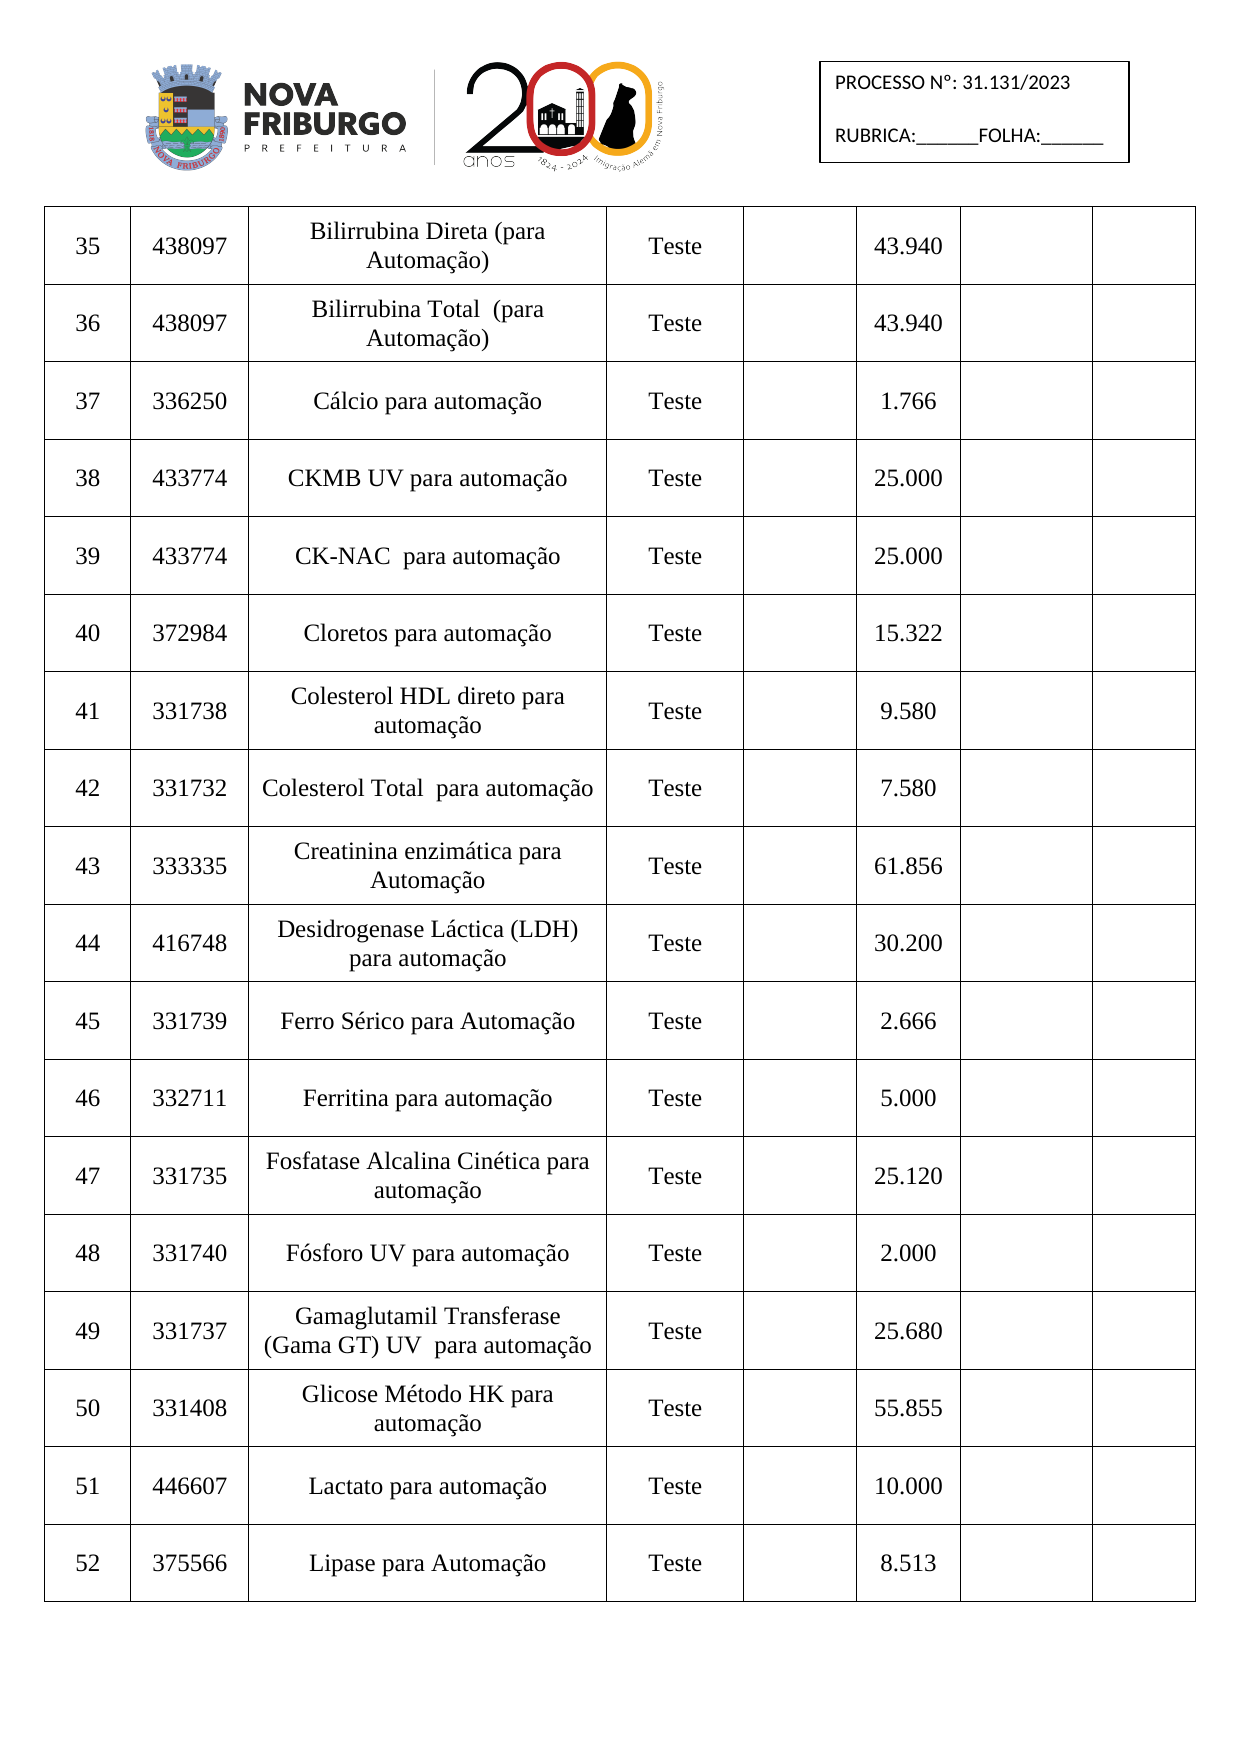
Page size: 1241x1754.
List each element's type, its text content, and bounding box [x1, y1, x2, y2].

table_cell [961, 672, 1092, 748]
table_cell 5.000 [857, 1060, 960, 1136]
table_cell Colesterol Total para automação [249, 750, 606, 826]
table_cell 25.000 [857, 440, 960, 516]
table_cell [1093, 1525, 1195, 1601]
table_cell [961, 1525, 1092, 1601]
table_cell 446607 [131, 1447, 248, 1523]
table_cell Fósforo UV para automação [249, 1215, 606, 1291]
table_cell 331735 [131, 1137, 248, 1213]
table_cell [961, 285, 1092, 361]
table_cell [1093, 1060, 1195, 1136]
table_cell 375566 [131, 1525, 248, 1601]
table_cell 35 [45, 207, 130, 283]
table_cell Teste [607, 1137, 743, 1213]
table_cell [1093, 1292, 1195, 1368]
table_cell 438097 [131, 285, 248, 361]
table_cell [961, 207, 1092, 283]
table_cell 8.513 [857, 1525, 960, 1601]
table_cell 44 [45, 905, 130, 981]
table_cell 331738 [131, 672, 248, 748]
table_cell 1.766 [857, 362, 960, 438]
table_cell 332711 [131, 1060, 248, 1136]
table_cell Teste [607, 750, 743, 826]
table_cell [961, 827, 1092, 903]
table_cell 416748 [131, 905, 248, 981]
table_cell 43 [45, 827, 130, 903]
table_cell [744, 672, 856, 748]
table_cell Teste [607, 1292, 743, 1368]
table_cell 15.322 [857, 595, 960, 671]
table_cell Teste [607, 1060, 743, 1136]
table_cell [961, 1370, 1092, 1446]
table_cell 49 [45, 1292, 130, 1368]
table_cell Teste [607, 1525, 743, 1601]
table_cell Bilirrubina Direta (para Automação) [249, 207, 606, 283]
table_cell Lipase para Automação [249, 1525, 606, 1601]
table_cell Teste [607, 1370, 743, 1446]
table_cell [744, 207, 856, 283]
table_cell [1093, 362, 1195, 438]
table_cell 46 [45, 1060, 130, 1136]
table_cell 2.000 [857, 1215, 960, 1291]
table_cell 7.580 [857, 750, 960, 826]
table_cell [744, 750, 856, 826]
table_cell 433774 [131, 440, 248, 516]
table_cell 61.856 [857, 827, 960, 903]
table_cell [1093, 1370, 1195, 1446]
table_cell 38 [45, 440, 130, 516]
table_cell [744, 440, 856, 516]
table_cell 41 [45, 672, 130, 748]
table_cell Teste [607, 285, 743, 361]
table_cell 37 [45, 362, 130, 438]
table_cell [1093, 517, 1195, 593]
table_cell [961, 1447, 1092, 1523]
table_cell 25.000 [857, 517, 960, 593]
table_cell 331739 [131, 982, 248, 1058]
table_cell [961, 595, 1092, 671]
table_cell [744, 1292, 856, 1368]
table_cell Teste [607, 1215, 743, 1291]
table_cell [1093, 207, 1195, 283]
table_cell Teste [607, 362, 743, 438]
table_cell [961, 1137, 1092, 1213]
table_cell [961, 1215, 1092, 1291]
table_cell [1093, 595, 1195, 671]
table_cell 39 [45, 517, 130, 593]
table_cell 48 [45, 1215, 130, 1291]
table_cell 40 [45, 595, 130, 671]
table_cell [1093, 1447, 1195, 1523]
table_cell [744, 1137, 856, 1213]
table_cell [744, 827, 856, 903]
table_cell Cálcio para automação [249, 362, 606, 438]
table_cell 438097 [131, 207, 248, 283]
table_cell [744, 517, 856, 593]
table_cell [1093, 827, 1195, 903]
table_cell 372984 [131, 595, 248, 671]
table_cell 36 [45, 285, 130, 361]
table_cell 50 [45, 1370, 130, 1446]
table_cell 45 [45, 982, 130, 1058]
table_cell [1093, 440, 1195, 516]
table_cell 331740 [131, 1215, 248, 1291]
table_cell [961, 982, 1092, 1058]
table_cell 25.120 [857, 1137, 960, 1213]
table_cell [744, 1060, 856, 1136]
table_cell 55.855 [857, 1370, 960, 1446]
table_cell [1093, 1215, 1195, 1291]
table_cell 336250 [131, 362, 248, 438]
table_cell 2.666 [857, 982, 960, 1058]
table_cell 25.680 [857, 1292, 960, 1368]
table_cell [961, 1060, 1092, 1136]
table_cell Desidrogenase Láctica (LDH) para automação [249, 905, 606, 981]
table_cell 43.940 [857, 285, 960, 361]
table_cell [744, 982, 856, 1058]
table_cell [744, 1215, 856, 1291]
table_cell [961, 750, 1092, 826]
table_cell [1093, 982, 1195, 1058]
table_cell [744, 905, 856, 981]
table_cell [744, 285, 856, 361]
table_cell Teste [607, 207, 743, 283]
table_cell CKMB UV para automação [249, 440, 606, 516]
picture [118, 29, 696, 200]
table_cell 51 [45, 1447, 130, 1523]
table_cell [744, 1525, 856, 1601]
table_cell [744, 362, 856, 438]
table_cell [744, 1447, 856, 1523]
table_cell Teste [607, 595, 743, 671]
table_cell Teste [607, 1447, 743, 1523]
table_cell 10.000 [857, 1447, 960, 1523]
table_cell Teste [607, 517, 743, 593]
table_cell Gamaglutamil Transferase (Gama GT) UV para automação [249, 1292, 606, 1368]
table_cell Lactato para automação [249, 1447, 606, 1523]
table_cell 433774 [131, 517, 248, 593]
table_cell CK-NAC para automação [249, 517, 606, 593]
table_cell [1093, 672, 1195, 748]
table_cell 47 [45, 1137, 130, 1213]
table_cell 331737 [131, 1292, 248, 1368]
table_cell Teste [607, 982, 743, 1058]
table_cell [961, 1292, 1092, 1368]
table_cell [1093, 750, 1195, 826]
table_cell 43.940 [857, 207, 960, 283]
table_cell [961, 905, 1092, 981]
table_cell 9.580 [857, 672, 960, 748]
table_cell Teste [607, 905, 743, 981]
table_cell 52 [45, 1525, 130, 1601]
table_cell [1093, 285, 1195, 361]
table_cell Creatinina enzimática para Automação [249, 827, 606, 903]
table_cell [744, 595, 856, 671]
table_cell Glicose Método HK para automação [249, 1370, 606, 1446]
table_cell 30.200 [857, 905, 960, 981]
table_cell [961, 362, 1092, 438]
table_cell [961, 517, 1092, 593]
table_cell Teste [607, 440, 743, 516]
table_cell 331408 [131, 1370, 248, 1446]
table_cell [961, 440, 1092, 516]
table_cell Cloretos para automação [249, 595, 606, 671]
table_cell Fosfatase Alcalina Cinética para automação [249, 1137, 606, 1213]
table_cell Ferro Sérico para Automação [249, 982, 606, 1058]
table_cell [1093, 1137, 1195, 1213]
table_cell Ferritina para automação [249, 1060, 606, 1136]
table_cell 331732 [131, 750, 248, 826]
table_cell [744, 1370, 856, 1446]
table_cell 42 [45, 750, 130, 826]
table_cell 333335 [131, 827, 248, 903]
table_cell Teste [607, 827, 743, 903]
table_cell Bilirrubina Total (para Automação) [249, 285, 606, 361]
table_cell Colesterol HDL direto para automação [249, 672, 606, 748]
table_cell [1093, 905, 1195, 981]
table_cell Teste [607, 672, 743, 748]
